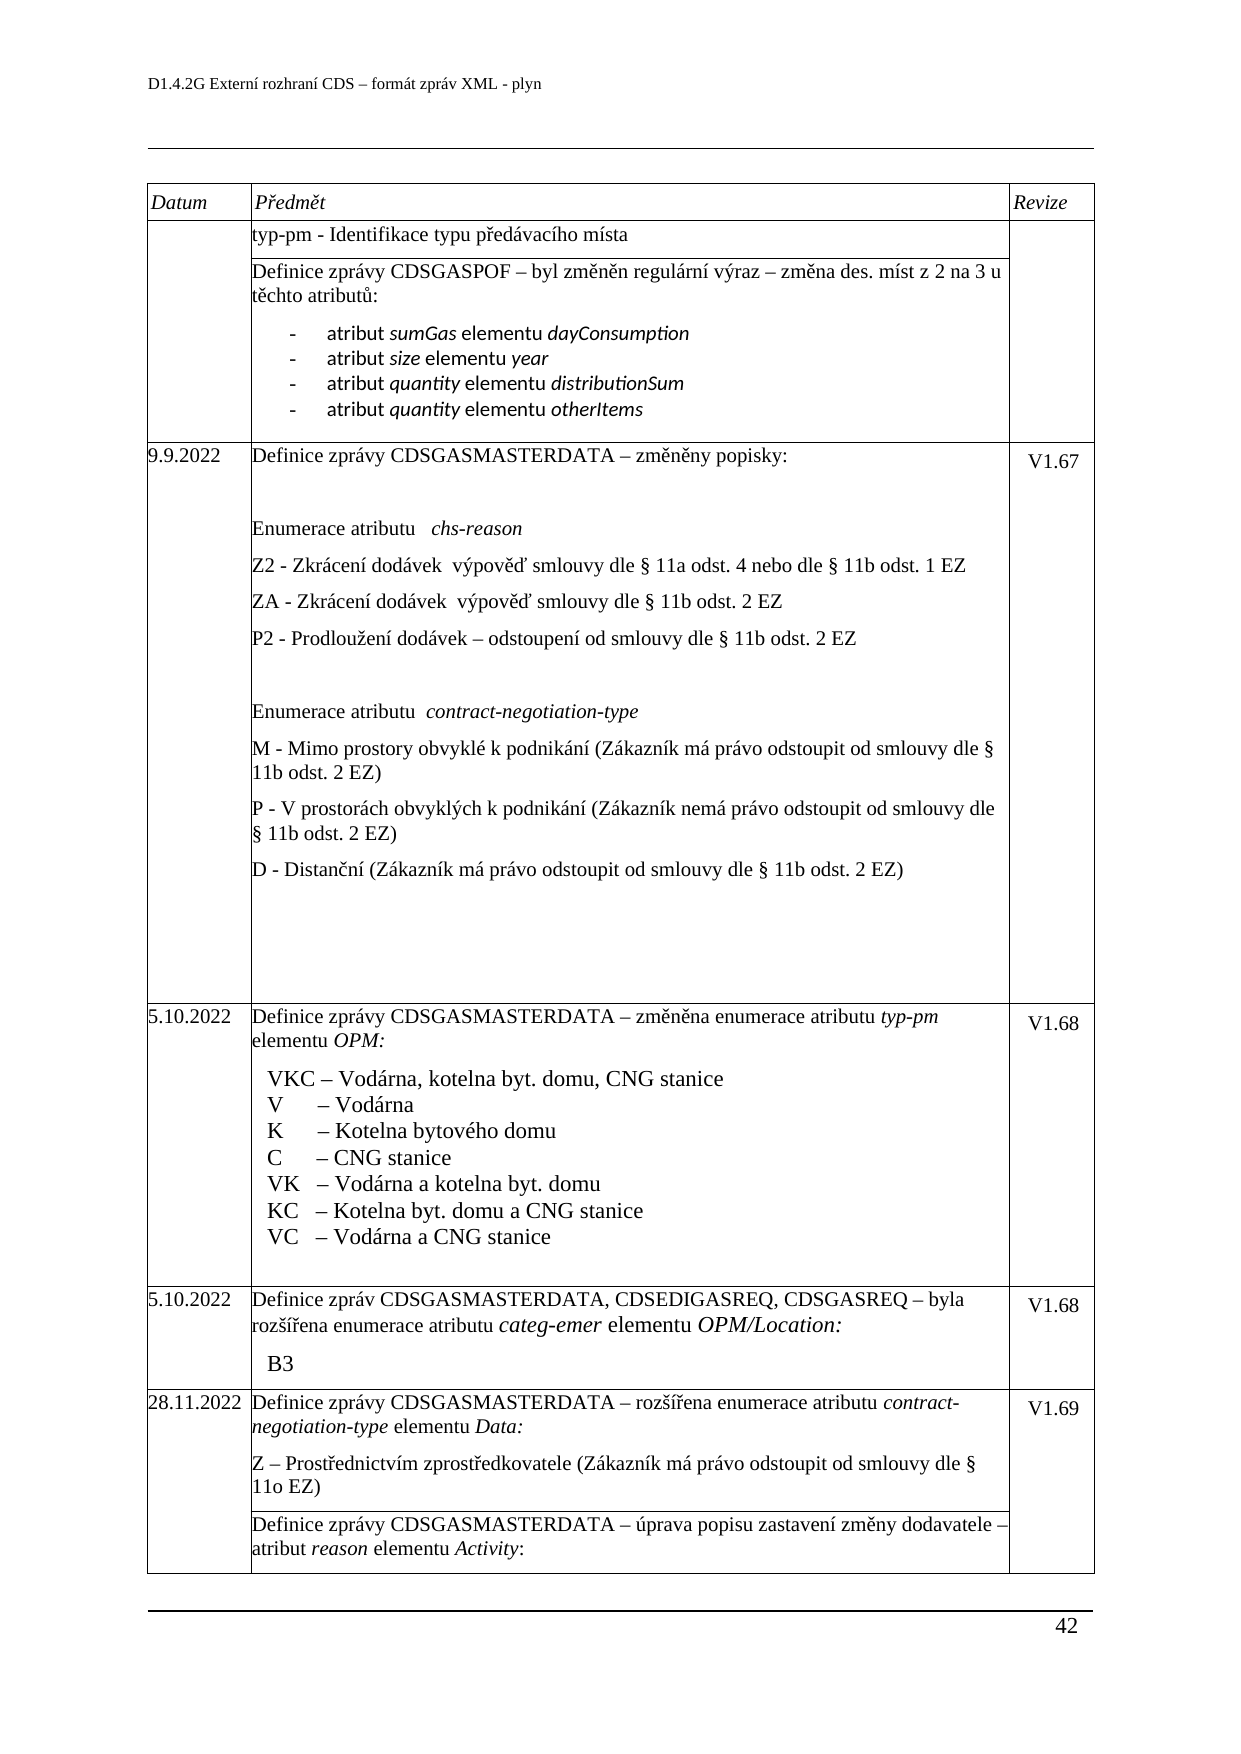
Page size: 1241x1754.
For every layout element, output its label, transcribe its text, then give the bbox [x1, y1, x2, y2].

table_cell V1.67 [1010, 443, 1094, 1003]
table_cell Definice zprávy CDSGASPOF – byl změněn regulární výraz – změna des. míst z 2 na 3 u těchto atributů: atribut sumGas elementu dayConsumption atribut size elementu year atribut quantity elementu distributionSum atribut quantity elementu otherItems [252, 259, 1009, 442]
table_cell V1.68 [1010, 1287, 1094, 1389]
table_cell 5.10.2022 [148, 1004, 251, 1286]
table_cell Definice zprávy CDSGASMASTERDATA – změněna enumerace atributu typ-pm elementu OPM: VKC – Vodárna, kotelna byt. domu, CNG stanice V – Vodárna K – Kotelna bytového domu C – CNG stanice VK – Vodárna a kotelna byt. domu KC – Kotelna byt. domu a CNG stanice VC – Vodárna a CNG stanice [252, 1004, 1009, 1286]
table_cell Definice zprávy CDSGASMASTERDATA – rozšířena enumerace atributu contract-negotiation-type elementu Data: Z – Prostřednictvím zprostředkovatele (Zákazník má právo odstoupit od smlouvy dle § 11o EZ) [252, 1390, 1009, 1511]
table_cell 9.9.2022 [148, 443, 251, 1003]
table_cell V1.69 [1010, 1390, 1094, 1573]
table_cell Definice zpráv CDSGASMASTERDATA, CDSEDIGASREQ, CDSGASREQ – byla rozšířena enumerace atributu categ-emer elementu OPM/Location: B3 [252, 1287, 1009, 1389]
table_header Datum [148, 184, 251, 220]
table_header Předmět [252, 184, 1009, 220]
table_cell 5.10.2022 [148, 1287, 251, 1389]
table_header Revize [1010, 184, 1094, 220]
table_cell 28.11.2022 [148, 1390, 251, 1573]
table_cell V1.68 [1010, 1004, 1094, 1286]
table_cell Definice zprávy CDSGASMASTERDATA – změněny popisky: Enumerace atributu chs-reason Z2 - Zkrácení dodávek výpověď smlouvy dle § 11a odst. 4 nebo dle § 11b odst. 1 EZ ZA - Zkrácení dodávek výpověď smlouvy dle § 11b odst. 2 EZ P2 - Prodloužení dodávek – odstoupení od smlouvy dle § 11b odst. 2 EZ Enumerace atributu contract-negotiation-type M - Mimo prostory obvyklé k podnikání (Zákazník má právo odstoupit od smlouvy dle § 11b odst. 2 EZ) P - V prostorách obvyklých k podnikání (Zákazník nemá právo odstoupit od smlouvy dle § 11b odst. 2 EZ) D - Distanční (Zákazník má právo odstoupit od smlouvy dle § 11b odst. 2 EZ) [252, 443, 1009, 1003]
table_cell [252, 221, 1009, 258]
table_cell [252, 1512, 1009, 1573]
